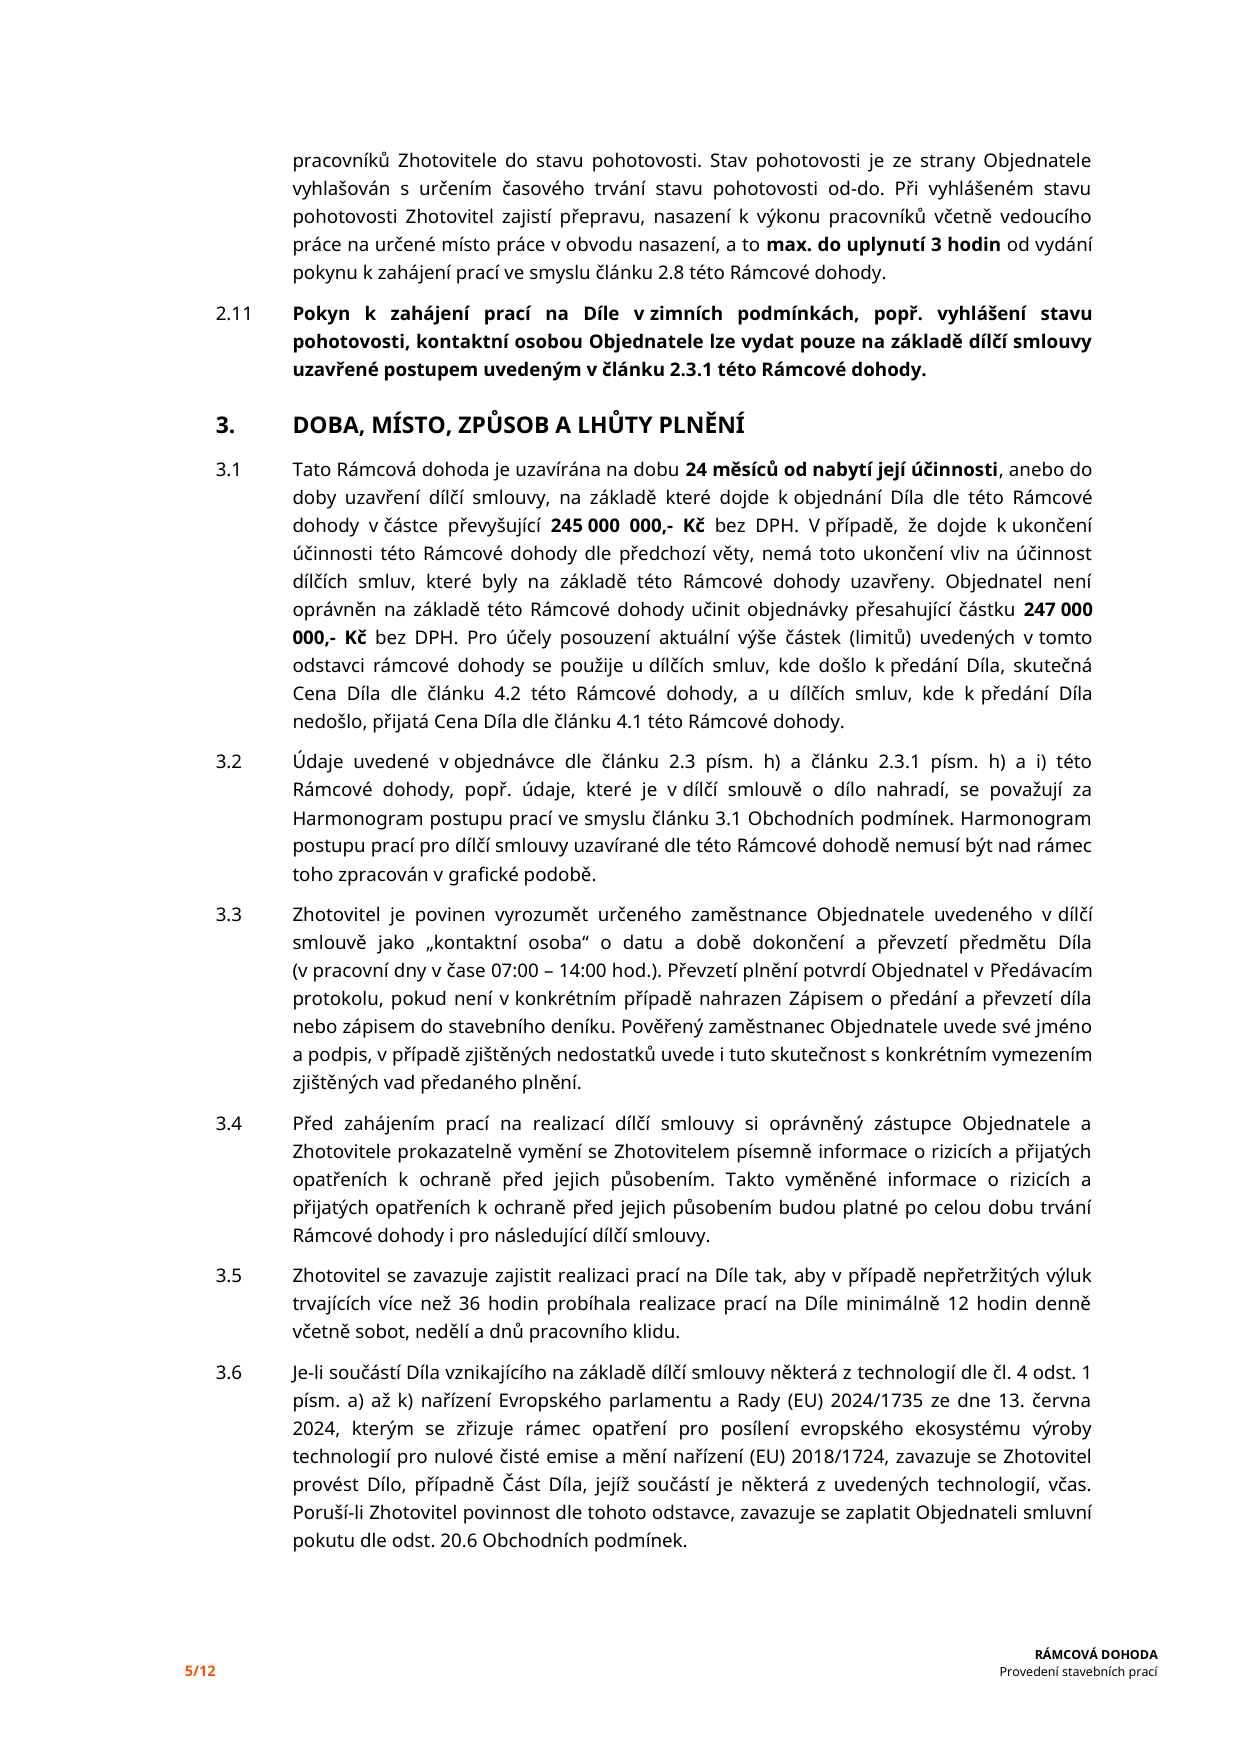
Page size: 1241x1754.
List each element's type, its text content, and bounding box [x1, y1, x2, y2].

text Je-li součástí Díla vznikajícího na základě dílčí smlouvy některá z technologií dle čl. 4 odst. 1 písm. a) až k) nařízení Evropského parlamentu a Rady (EU) 2024/1735 ze dne 13. června 2024, kterým se zřizuje rámec opatření pro posílení evropského ekosystému výroby technologií pro nulové čisté emise a mění nařízení (EU) 2018/1724, zavazuje se Zhotovitel provést Dílo, případně Část Díla, jejíž součástí je některá z uvedených technologií, včas. Poruší-li Zhotovitel povinnost dle tohoto odstavce, zavazuje se zaplatit Objednateli smluvní pokutu dle odst. 20.6 Obchodních podmínek. [216, 1359, 1093, 1553]
text Tato Rámcová dohoda je uzavírána na dobu 24 měsíců od nabytí její účinnosti, anebo do doby uzavření dílčí smlouvy, na základě které dojde k objednání Díla dle této Rámcové dohody v částce převyšující 245 000 000,- Kč bez DPH. V případě, že dojde k ukončení účinnosti této Rámcové dohody dle předchozí věty, nemá toto ukončení vliv na účinnost dílčích smluv, které byly na základě této Rámcové dohody uzavřeny. Objednatel není oprávněn na základě této Rámcové dohody učinit objednávky přesahující částku 247 000 000,- Kč bez DPH. Pro účely posouzení aktuální výše částek (limitů) uvedených v tomto odstavci rámcové dohody se použije u dílčích smluv, kde došlo k předání Díla, skutečná Cena Díla dle článku 4.2 této Rámcové dohody, a u dílčích smluv, kde k předání Díla nedošlo, přijatá Cena Díla dle článku 4.1 této Rámcové dohody. [216, 456, 1093, 734]
text Pokyn k zahájení prací na Díle v zimních podmínkách, popř. vyhlášení stavu pohotovosti, kontaktní osobou Objednatele lze vydat pouze na základě dílčí smlouvy uzavřené postupem uvedeným v článku 2.3.1 této Rámcové dohody. [216, 300, 1093, 382]
text Údaje uvedené v objednávce dle článku 2.3 písm. h) a článku 2.3.1 písm. h) a i) této Rámcové dohody, popř. údaje, které je v dílčí smlouvě o dílo nahradí, se považují za Harmonogram postupu prací ve smyslu článku 3.1 Obchodních podmínek. Harmonogram postupu prací pro dílčí smlouvy uzavírané dle této Rámcové dohodě nemusí být nad rámec toho zpracován v grafické podobě. [216, 749, 1093, 886]
text Zhotovitel se zavazuje zajistit realizaci prací na Díle tak, aby v případě nepřetržitých výluk trvajících více než 36 hodin probíhala realizace prací na Díle minimálně 12 hodin denně včetně sobot, nedělí a dnů pracovního klidu. [216, 1263, 1093, 1344]
text Zhotovitel je povinen vyrozumět určeného zaměstnance Objednatele uvedeného v dílčí smlouvě jako „kontaktní osoba“ o datu a době dokončení a převzetí předmětu Díla (v pracovní dny v čase 07:00 – 14:00 hod.). Převzetí plnění potvrdí Objednatel v Předávacím protokolu, pokud není v konkrétním případě nahrazen Zápisem o předání a převzetí díla nebo zápisem do stavebního deníku. Pověřený zaměstnanec Objednatele uvede své jméno a podpis, v případě zjištěných nedostatků uvede i tuto skutečnost s konkrétním vymezením zjištěných vad předaného plnění. [216, 901, 1093, 1095]
text Před zahájením prací na realizací dílčí smlouvy si oprávněný zástupce Objednatele a Zhotovitele prokazatelně vymění se Zhotovitelem písemně informace o rizicích a přijatých opatřeních k ochraně před jejich působením. Takto vyměněné informace o rizicích a přijatých opatřeních k ochraně před jejich působením budou platné po celou dobu trvání Rámcové dohody i pro následující dílčí smlouvy. [216, 1110, 1093, 1248]
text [216, 147, 1093, 285]
text DOBA, MÍSTO, ZPŮSOB A LHŮTY PLNĚNÍ [216, 409, 1093, 440]
